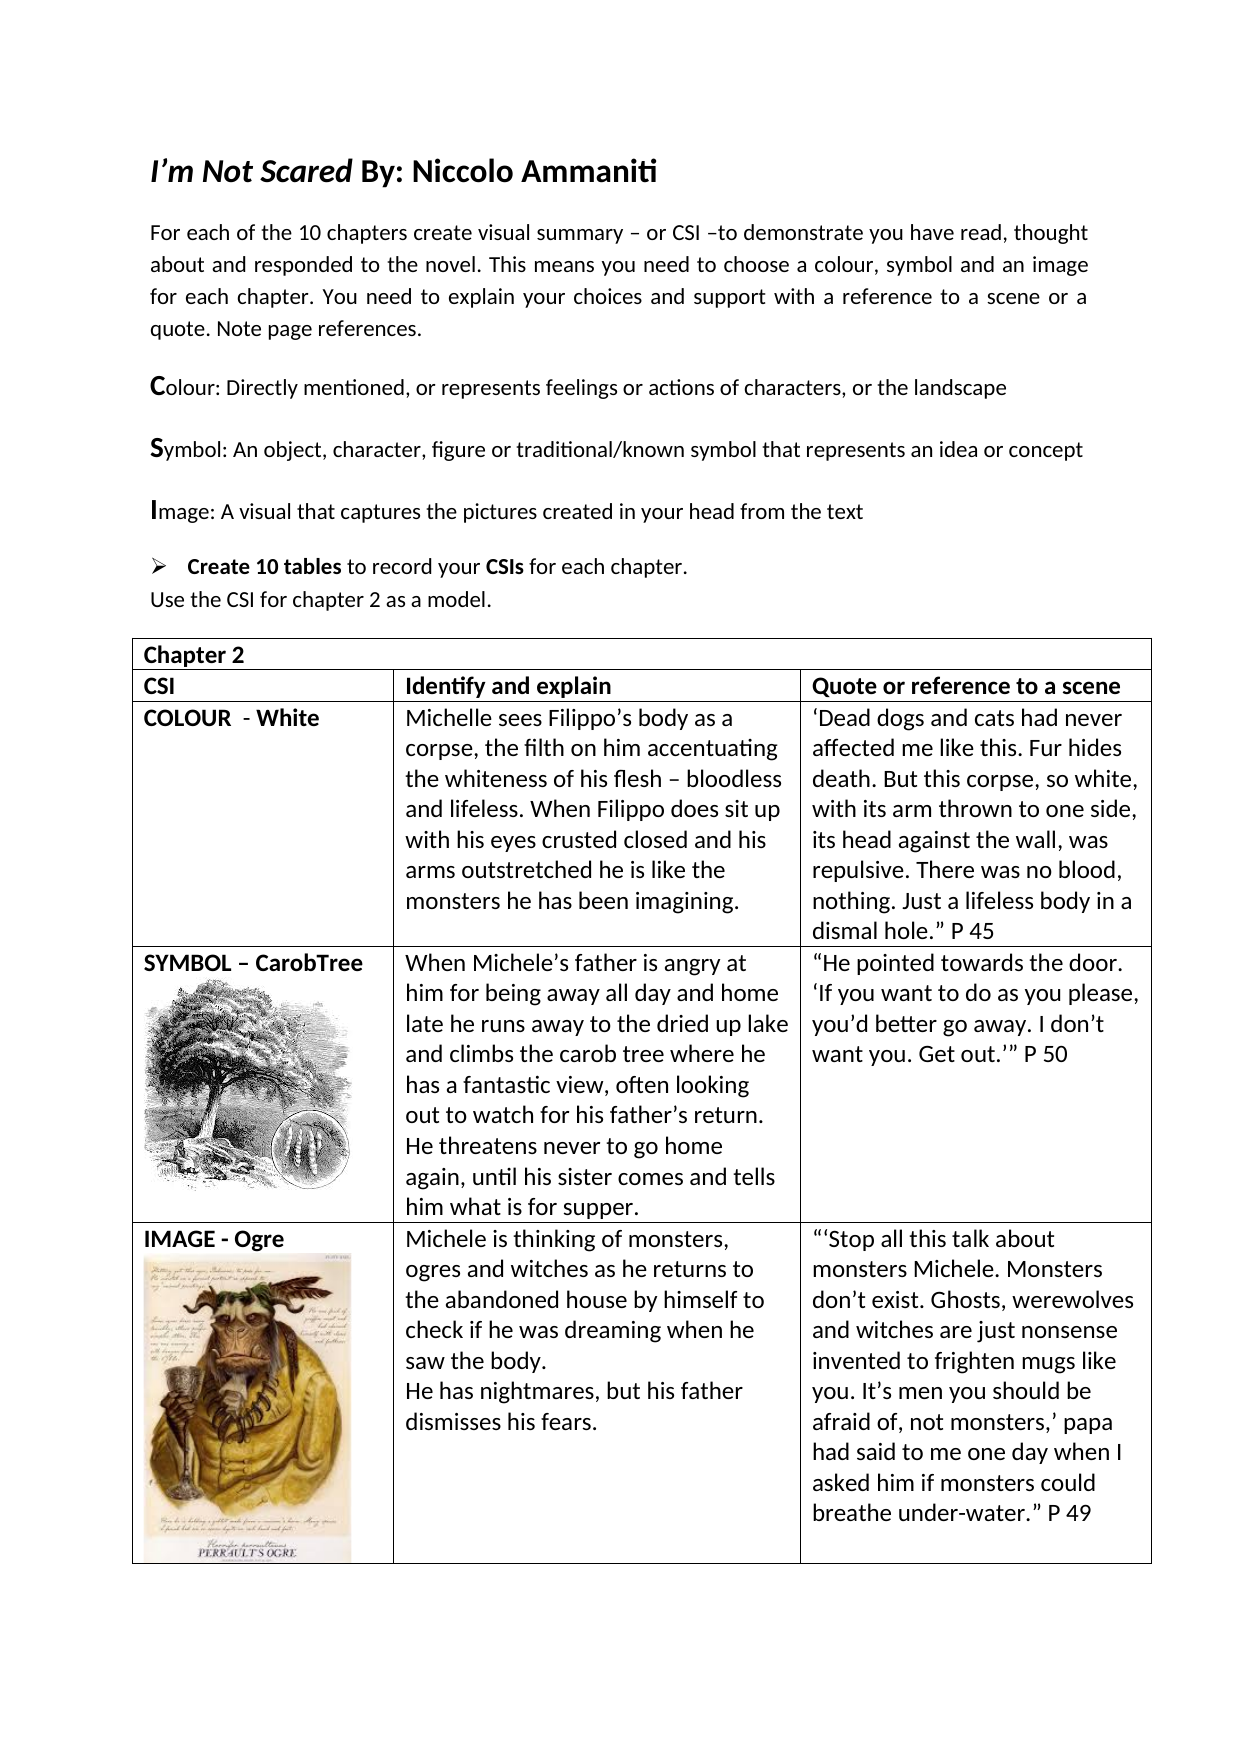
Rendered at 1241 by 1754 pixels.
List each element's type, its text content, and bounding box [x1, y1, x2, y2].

table_cell Identify and explain [394, 670, 800, 701]
text Image: A visual that captures the pictures created in your head from the text [150, 491, 1090, 526]
table_cell Michele is thinking of monsters, ogres and witches as he returns to the abandoned house by himself to check if he was dreaming when he saw the body. He has nightmares, but his father dismisses his fears. [394, 1223, 800, 1563]
table_cell When Michele’s father is angry at him for being away all day and home late he runs away to the dried up lake and climbs the carob tree where he has a fantastic view, often looking out to watch for his father’s return. He threatens never to go home again, until his sister comes and tells him what is for supper. [394, 947, 800, 1222]
table_cell Michelle sees Filippo’s body as a corpse, the filth on him accentuating the whiteness of his flesh – bloodless and lifeless. When Filippo does sit up with his eyes crusted closed and his arms outstretched he is like the monsters he has been imagining. [394, 702, 800, 946]
table_cell CSI [133, 670, 393, 701]
picture [143, 1253, 352, 1563]
text I’m Not Scared By: Niccolo Ammaniti [150, 150, 1090, 191]
table_header Chapter 2 [133, 639, 1151, 669]
table_cell COLOUR - White [133, 702, 393, 946]
table_cell “He pointed towards the door. ‘If you want to do as you please, you’d better go away. I don’t want you. Get out.’” P 50 [801, 947, 1151, 1222]
table_cell SYMBOL – CarobTree [133, 947, 393, 1222]
table_cell “‘Stop all this talk about monsters Michele. Monsters don’t exist. Ghosts, werewolves and witches are just nonsense invented to frighten mugs like you. It’s men you should be afraid of, not monsters,’ papa had said to me one day when I asked him if monsters could breathe under-water.” P 49 [801, 1223, 1151, 1563]
text Symbol: An object, character, figure or traditional/known symbol that represents an idea or concept [150, 429, 1090, 464]
list Create 10 tables to record your CSIs for each chapter. [150, 552, 1090, 581]
text Use the CSI for chapter 2 as a model. [150, 585, 1090, 613]
table_cell Quote or reference to a scene [801, 670, 1151, 701]
table_cell ‘Dead dogs and cats had never affected me like this. Fur hides death. But this corpse, so white, with its arm thrown to one side, its head against the wall, was repulsive. There was no blood, nothing. Just a lifeless body in a dismal hole.” P 45 [801, 702, 1151, 946]
text For each of the 10 chapters create visual summary – or CSI –to demonstrate you have read, thought about and responded to the novel. This means you need to choose a colour, symbol and an image for each chapter. You need to explain your choices and support with a reference to a scene or a quote. Note page references. [150, 218, 1090, 342]
picture [143, 977, 353, 1192]
text Colour: Directly mentioned, or represents feelings or actions of characters, or the landscape [165, 367, 1090, 403]
table_cell IMAGE - Ogre [133, 1223, 393, 1563]
